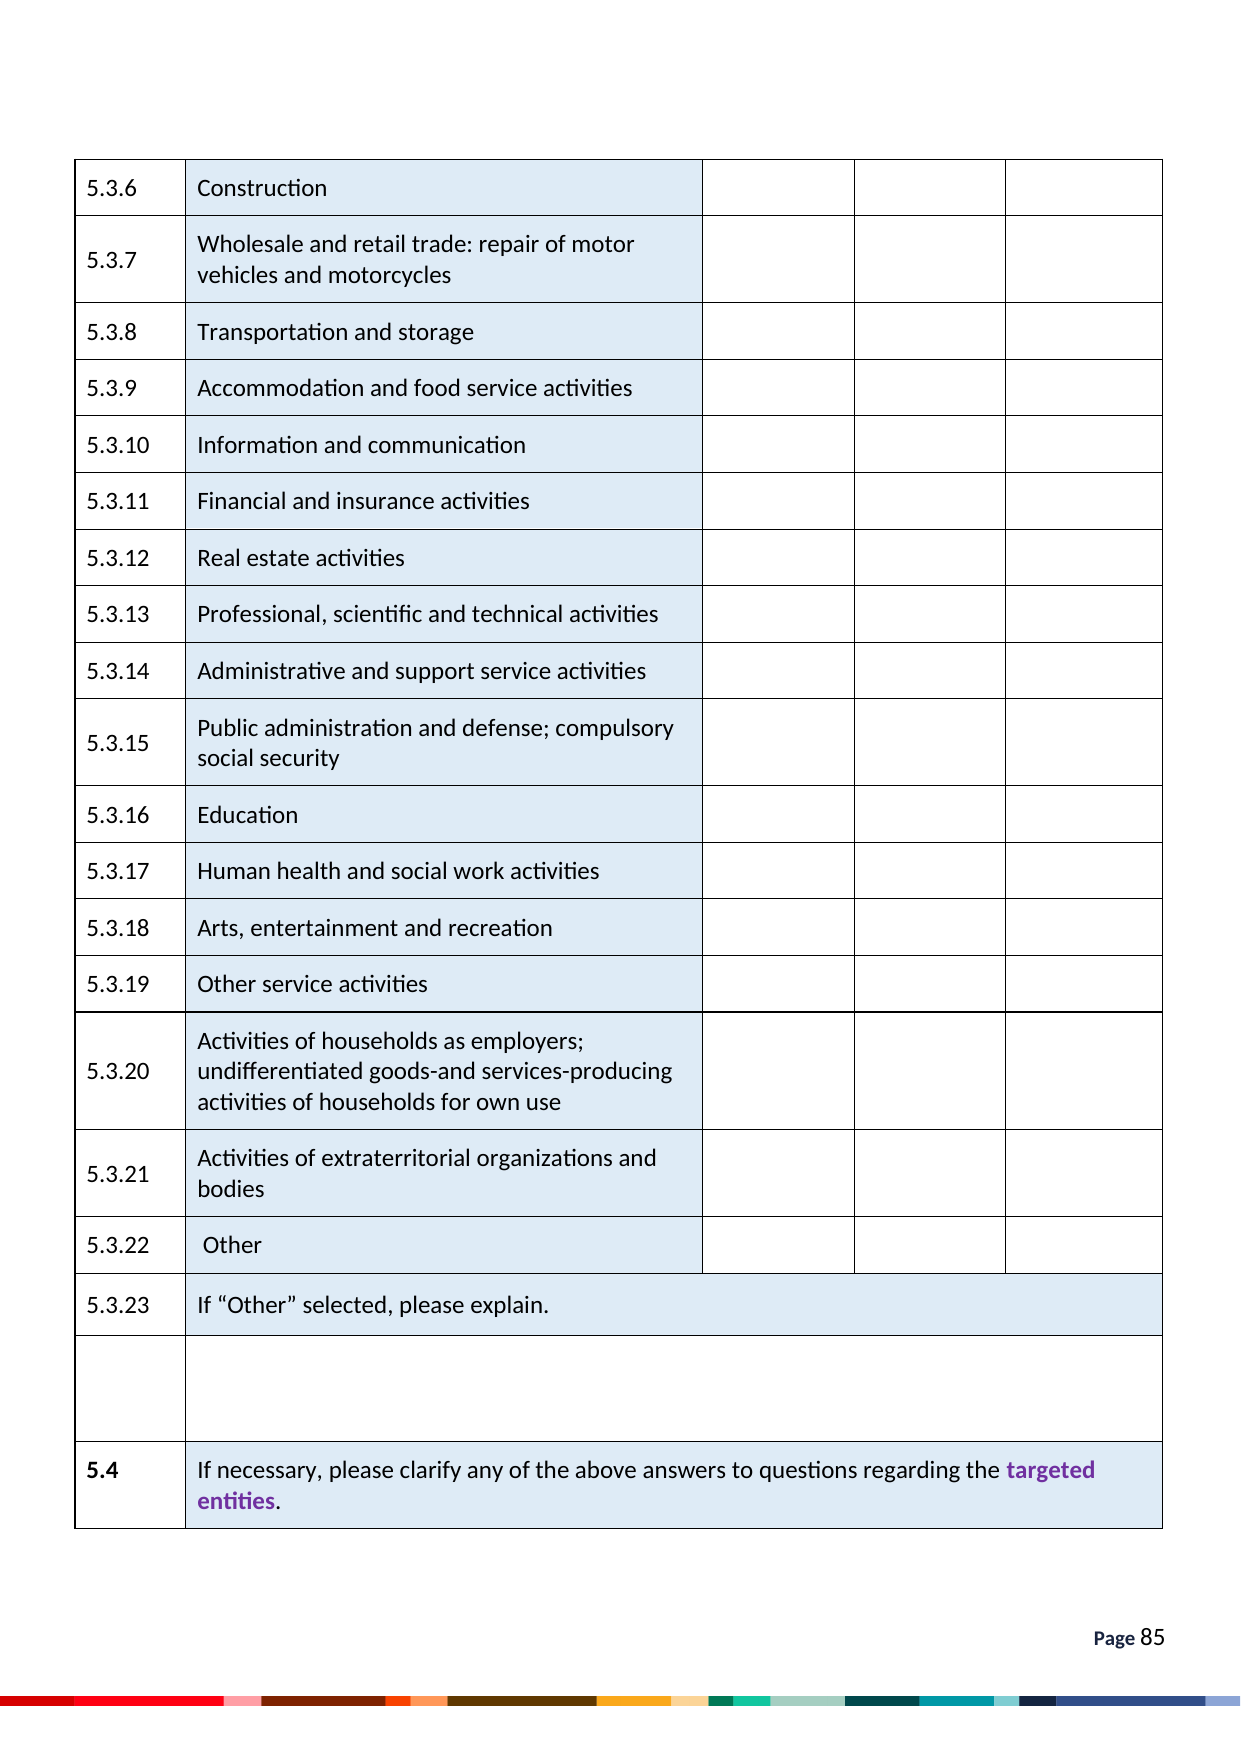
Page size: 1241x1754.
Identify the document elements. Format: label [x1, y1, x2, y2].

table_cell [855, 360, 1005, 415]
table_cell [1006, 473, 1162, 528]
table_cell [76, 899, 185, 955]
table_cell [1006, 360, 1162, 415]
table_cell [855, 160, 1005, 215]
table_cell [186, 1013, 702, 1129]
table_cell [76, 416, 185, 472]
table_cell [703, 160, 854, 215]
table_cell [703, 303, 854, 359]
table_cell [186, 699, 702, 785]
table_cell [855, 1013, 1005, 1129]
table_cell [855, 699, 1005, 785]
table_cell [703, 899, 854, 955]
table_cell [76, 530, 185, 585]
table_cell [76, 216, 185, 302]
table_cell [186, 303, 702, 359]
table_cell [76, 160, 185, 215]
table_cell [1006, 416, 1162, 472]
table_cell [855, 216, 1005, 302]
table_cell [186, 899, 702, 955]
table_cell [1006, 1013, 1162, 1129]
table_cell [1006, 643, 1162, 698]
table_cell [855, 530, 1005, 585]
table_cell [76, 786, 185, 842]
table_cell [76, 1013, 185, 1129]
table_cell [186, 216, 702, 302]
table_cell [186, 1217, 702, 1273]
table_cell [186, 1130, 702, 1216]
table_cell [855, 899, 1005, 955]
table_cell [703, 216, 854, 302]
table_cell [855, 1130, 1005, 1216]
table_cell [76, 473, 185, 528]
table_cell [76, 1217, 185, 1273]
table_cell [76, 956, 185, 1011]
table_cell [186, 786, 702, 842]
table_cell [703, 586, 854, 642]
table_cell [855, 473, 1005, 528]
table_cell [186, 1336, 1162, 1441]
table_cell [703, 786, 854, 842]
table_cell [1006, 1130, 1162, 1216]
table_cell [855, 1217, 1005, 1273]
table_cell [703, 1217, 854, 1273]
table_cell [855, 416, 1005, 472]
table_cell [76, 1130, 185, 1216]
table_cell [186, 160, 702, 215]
picture [0, 1696, 1241, 1706]
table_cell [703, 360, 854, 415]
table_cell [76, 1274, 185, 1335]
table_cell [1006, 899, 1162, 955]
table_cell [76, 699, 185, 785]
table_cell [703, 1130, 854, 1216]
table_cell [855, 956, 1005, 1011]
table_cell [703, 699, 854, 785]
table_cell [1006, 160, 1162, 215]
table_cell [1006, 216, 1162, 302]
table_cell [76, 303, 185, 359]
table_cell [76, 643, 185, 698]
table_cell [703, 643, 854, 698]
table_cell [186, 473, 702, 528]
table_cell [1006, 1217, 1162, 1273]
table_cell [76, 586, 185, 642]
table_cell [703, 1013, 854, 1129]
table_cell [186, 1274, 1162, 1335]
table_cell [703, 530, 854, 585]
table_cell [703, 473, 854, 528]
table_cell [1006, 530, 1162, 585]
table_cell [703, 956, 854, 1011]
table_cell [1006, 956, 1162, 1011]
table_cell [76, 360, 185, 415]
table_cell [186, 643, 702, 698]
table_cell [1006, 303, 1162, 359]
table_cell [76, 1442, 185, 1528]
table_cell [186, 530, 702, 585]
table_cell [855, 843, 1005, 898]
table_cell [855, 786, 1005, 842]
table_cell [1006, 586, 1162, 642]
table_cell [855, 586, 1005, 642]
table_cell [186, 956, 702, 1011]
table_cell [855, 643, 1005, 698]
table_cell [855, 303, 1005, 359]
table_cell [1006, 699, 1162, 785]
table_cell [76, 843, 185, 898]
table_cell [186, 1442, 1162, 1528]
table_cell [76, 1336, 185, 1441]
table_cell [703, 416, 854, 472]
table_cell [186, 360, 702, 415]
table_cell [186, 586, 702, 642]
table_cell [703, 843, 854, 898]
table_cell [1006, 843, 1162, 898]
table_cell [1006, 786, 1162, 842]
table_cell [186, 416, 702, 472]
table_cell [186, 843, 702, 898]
